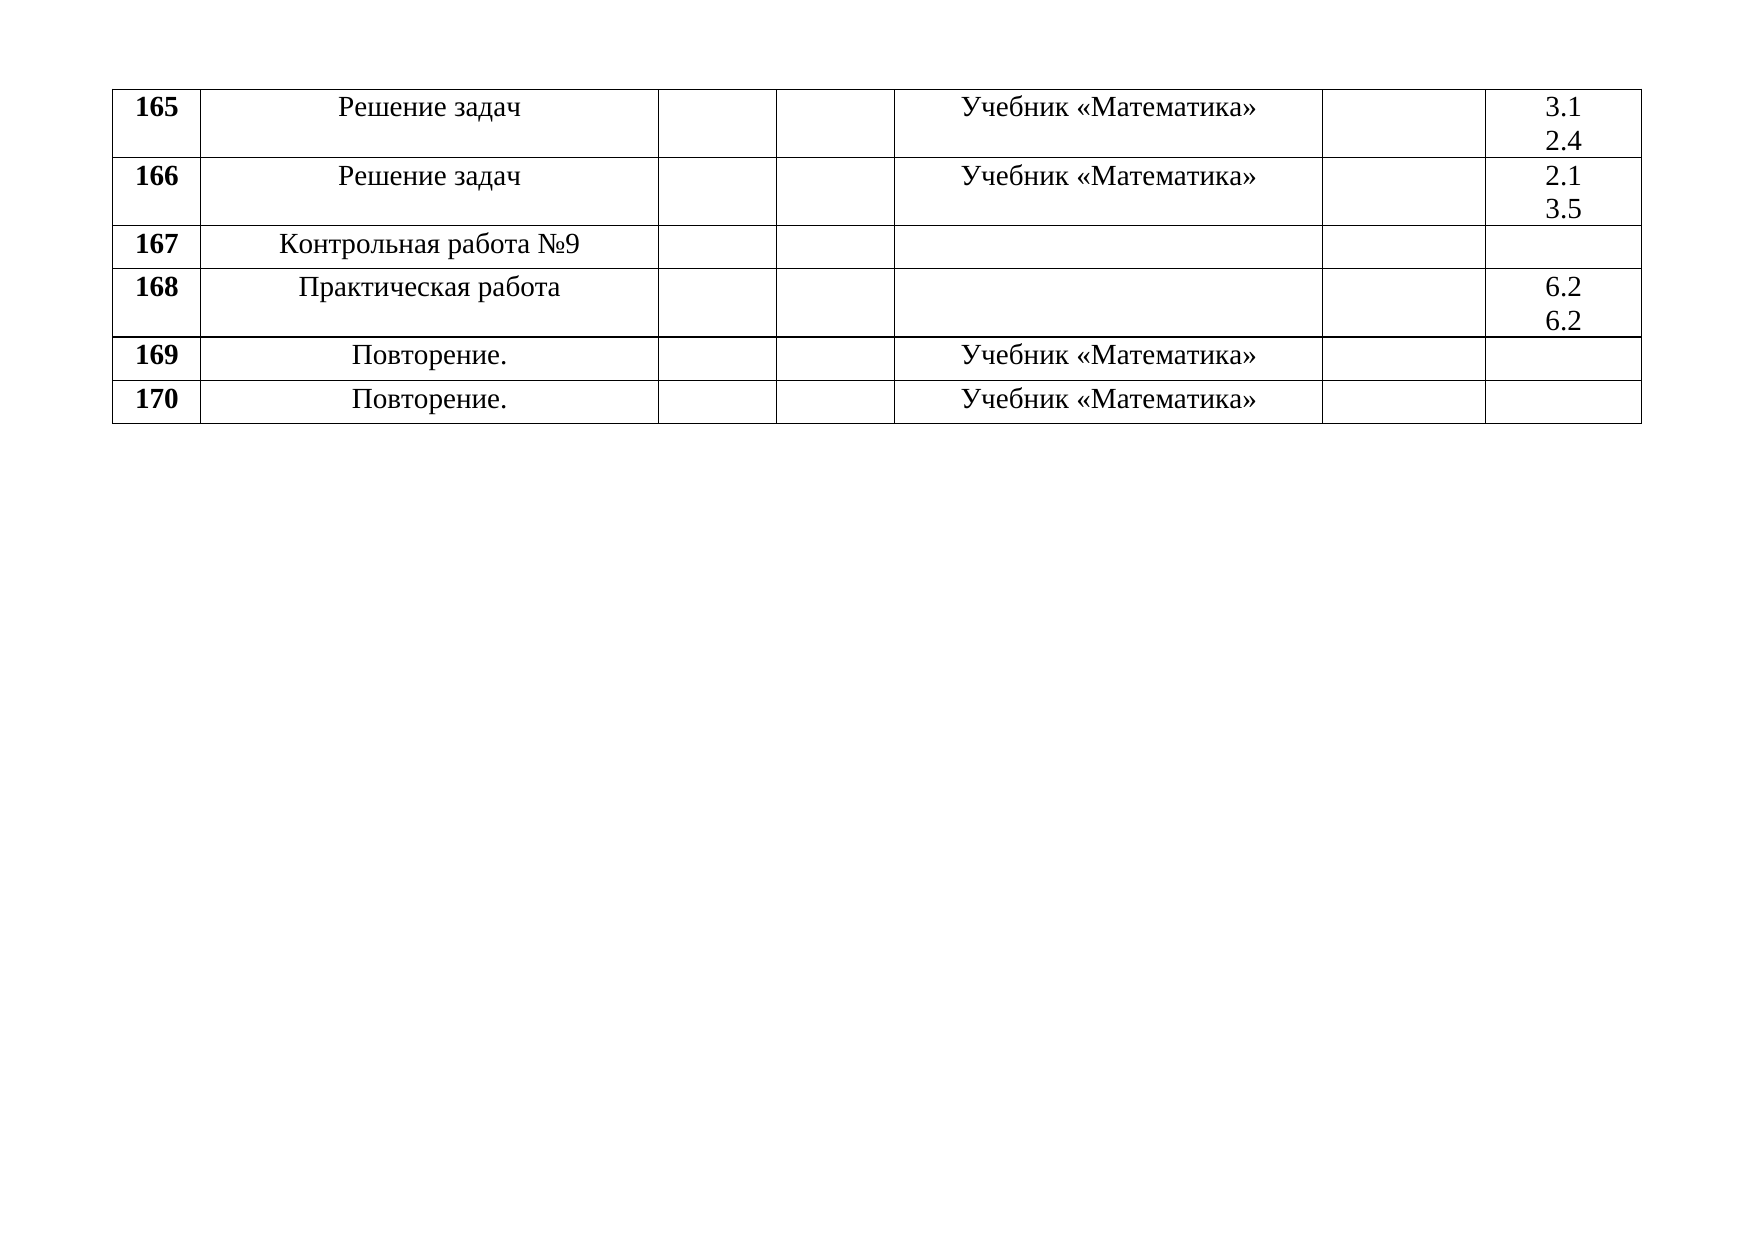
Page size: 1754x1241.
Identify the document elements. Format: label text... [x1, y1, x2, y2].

table_cell [895, 226, 1322, 268]
table_cell [777, 269, 894, 336]
table_cell [1323, 90, 1485, 157]
table_cell [659, 269, 776, 336]
table_cell [777, 338, 894, 380]
table_cell [659, 226, 776, 268]
table_cell [659, 158, 776, 225]
table_cell 170 [113, 381, 200, 423]
table_cell Контрольная работа №9 [201, 226, 658, 268]
table_cell 166 [113, 158, 200, 225]
table_cell Повторение. [201, 338, 658, 380]
table_cell Решение задач [201, 158, 658, 225]
table_cell [659, 90, 776, 157]
table_cell 168 [113, 269, 200, 336]
table_cell 169 [113, 338, 200, 380]
table_cell [895, 269, 1322, 336]
table_cell Учебник «Математика» [895, 338, 1322, 380]
table_cell [1323, 381, 1485, 423]
table_cell [1486, 338, 1641, 380]
table_cell Учебник «Математика» [895, 381, 1322, 423]
table_cell Учебник «Математика» [895, 90, 1322, 157]
table_cell [1486, 381, 1641, 423]
table_cell [1486, 226, 1641, 268]
table_cell [1323, 269, 1485, 336]
table_cell [1323, 338, 1485, 380]
table_cell [777, 90, 894, 157]
table_cell [1323, 158, 1485, 225]
table_cell [659, 338, 776, 380]
table_cell Повторение. [201, 381, 658, 423]
table_cell [777, 226, 894, 268]
table_cell Учебник «Математика» [895, 158, 1322, 225]
table_cell 167 [113, 226, 200, 268]
table_cell [777, 381, 894, 423]
table_cell [777, 158, 894, 225]
table_cell [1323, 226, 1485, 268]
table_cell Практическая работа [201, 269, 658, 336]
table_cell 165 [113, 90, 200, 157]
table_cell Решение задач [201, 90, 658, 157]
table_cell [659, 381, 776, 423]
